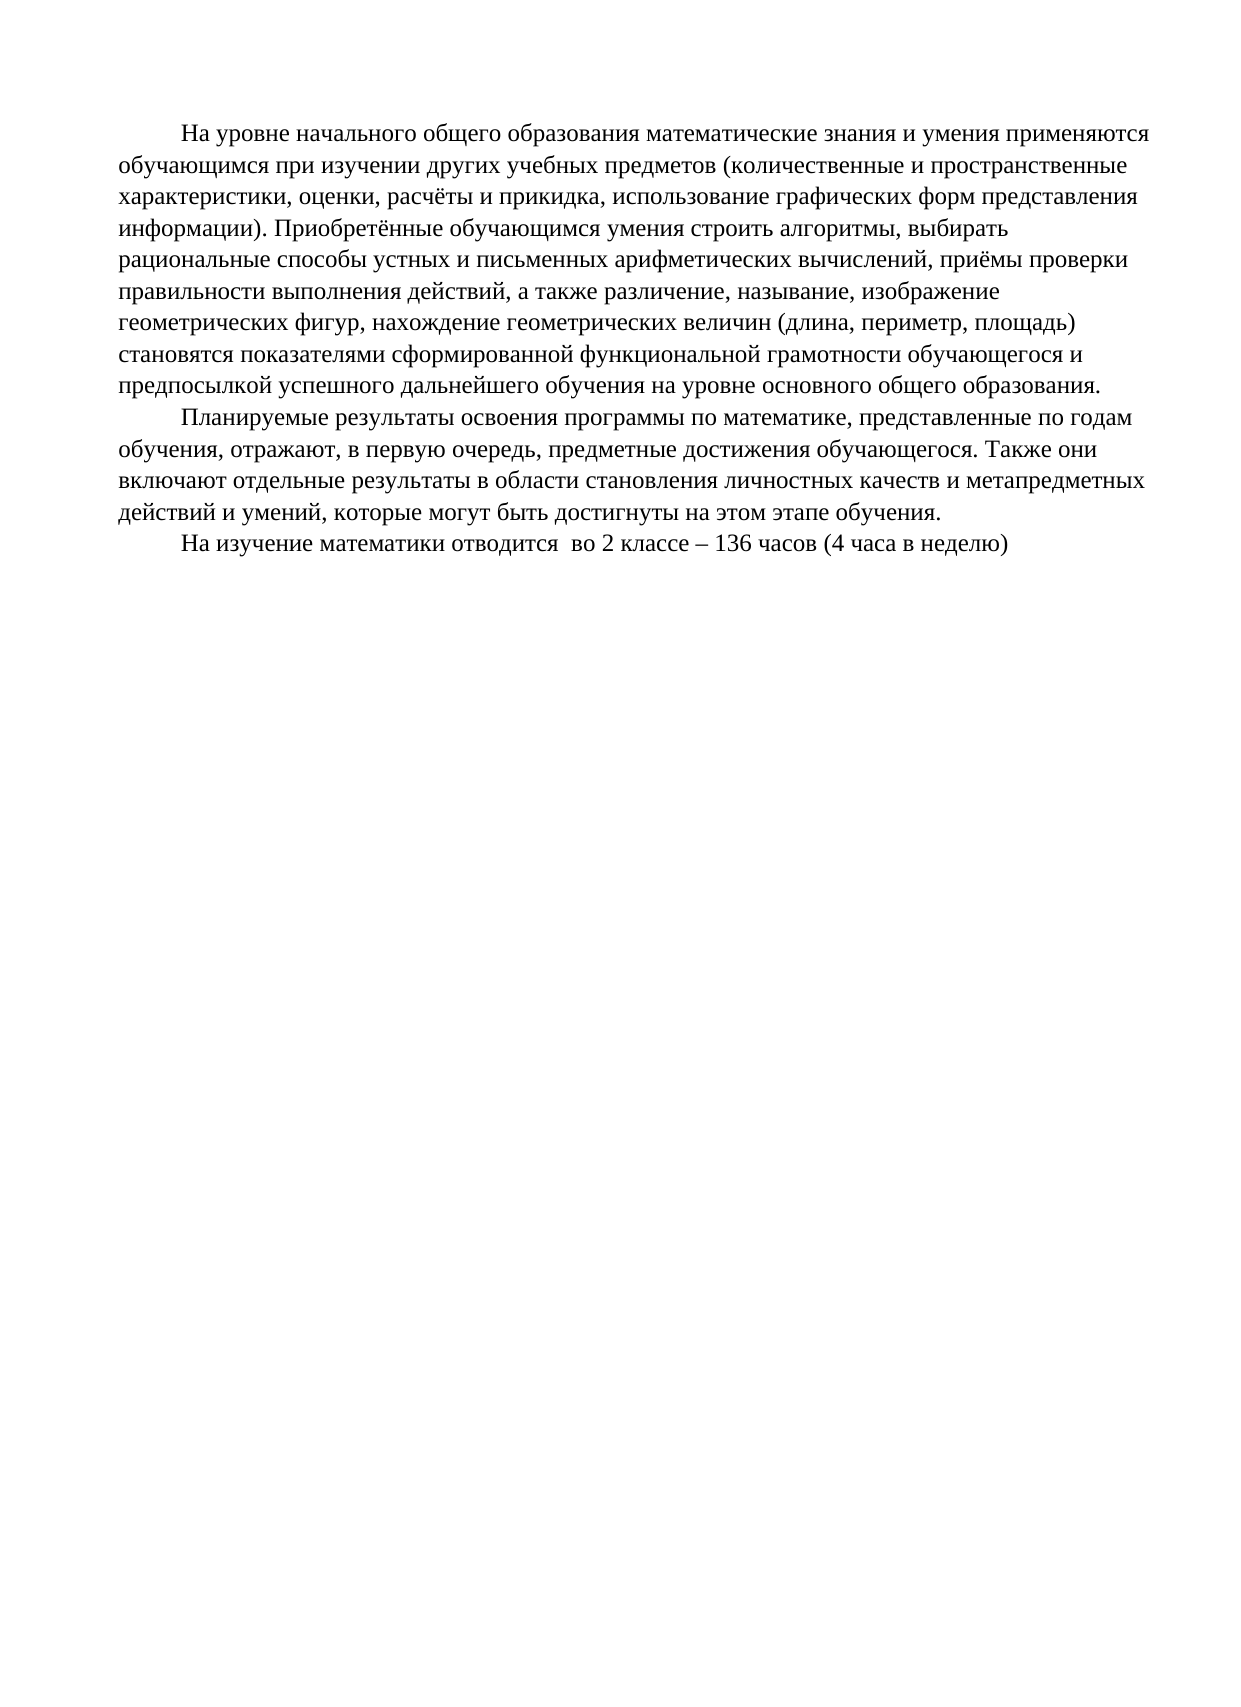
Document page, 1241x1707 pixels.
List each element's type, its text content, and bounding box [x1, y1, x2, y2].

text ‌На изучение математики отводится во 2 классе – 136 часов (4 часа в неделю) [118, 528, 1152, 557]
text На уровне начального общего образования математические знания и умения применяются обучающимся при изучении других учебных предметов (количественные и пространственные характеристики, оценки, расчёты и прикидка, использование графических форм представления информации). Приобретённые обучающимся умения строить алгоритмы, выбирать рациональные способы устных и письменных арифметических вычислений, приёмы проверки правильности выполнения действий, а также различение, называние, изображение геометрических фигур, нахождение геометрических величин (длина, периметр, площадь) становятся показателями сформированной функциональной грамотности обучающегося и предпосылкой успешного дальнейшего обучения на уровне основного общего образования. [118, 118, 1152, 399]
text Планируемые результаты освоения программы по математике, представленные по годам обучения, отражают, в первую очередь, предметные достижения обучающегося. Также они включают отдельные результаты в области становления личностных качеств и метапредметных действий и умений, которые могут быть достигнуты на этом этапе обучения. [118, 402, 1152, 526]
